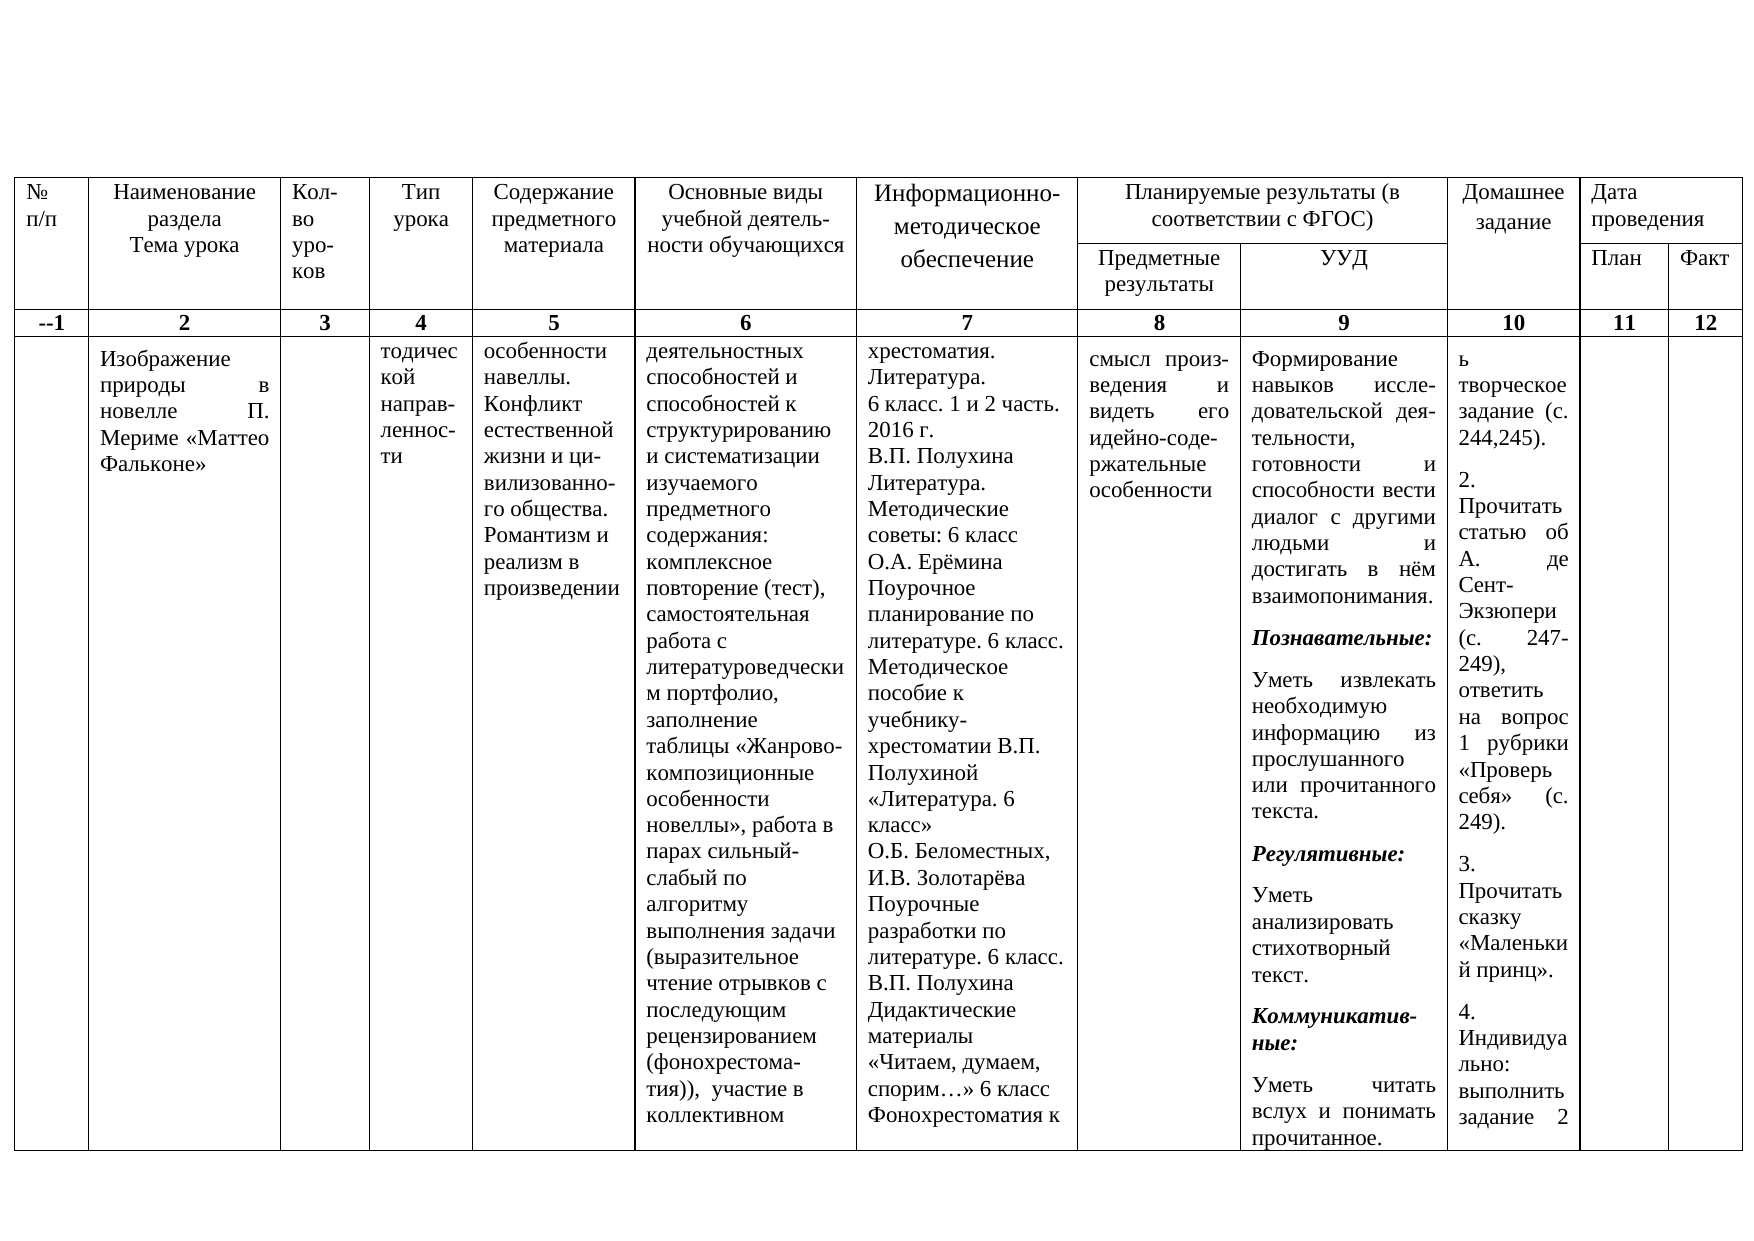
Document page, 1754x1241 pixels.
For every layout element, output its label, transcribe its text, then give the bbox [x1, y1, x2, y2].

table_cell 9 [1241, 310, 1447, 336]
table_header Дата проведения [1581, 178, 1742, 243]
table_cell [1581, 337, 1668, 1150]
table_header № п/п [15, 178, 88, 308]
table_cell УУД [1241, 244, 1447, 308]
table_header Кол-во уро-ков [281, 178, 369, 308]
table_header Основные виды учебной деятель-ности обучающихся [636, 178, 856, 308]
table_cell [15, 337, 88, 1150]
table_cell [1669, 337, 1742, 1150]
table_cell 7 [857, 310, 1077, 336]
table_header Содержание предметного материала [473, 178, 634, 308]
table_header Информационно-методическое обеспечение [857, 178, 1077, 308]
table_header Наименование раздела Тема урока [89, 178, 280, 308]
table_cell План [1581, 244, 1668, 308]
table_cell 11 [1581, 310, 1668, 336]
table_cell 3 [281, 310, 369, 336]
table_header Тип урока [370, 178, 472, 308]
table_cell 10 [1448, 310, 1579, 336]
table_header Планируемые результаты (в соответствии с ФГОС) [1078, 178, 1447, 243]
table_cell Факт [1669, 244, 1742, 308]
table_cell 5 [473, 310, 634, 336]
table_cell Урок 100 Изображение природы в новелле П. Мериме «Маттео Фальконе» [89, 337, 280, 1150]
table_cell Идейно-со-держательные особенности навеллы. Конфликт естественной жизни и ци-вилизованно-го общества. Романтизм и реализм в произведении [473, 337, 634, 1150]
table_cell 8 [1078, 310, 1240, 336]
table_cell 6 [636, 310, 856, 336]
table_cell 2 [89, 310, 280, 336]
table_cell --1 [15, 310, 88, 336]
table_cell 1 [281, 337, 369, 1150]
table_cell Предметные результаты [1078, 244, 1240, 308]
table_cell 12 [1669, 310, 1742, 336]
table_cell Научиться понимать смысл произ-ведения и видеть его идейно-соде-ржательные особенности [1078, 337, 1240, 1150]
table_cell 4 [370, 310, 472, 336]
table_cell Урок общеметодической направ-леннос-ти [370, 337, 472, 1150]
table_header Домашнее задание [1448, 178, 1579, 308]
